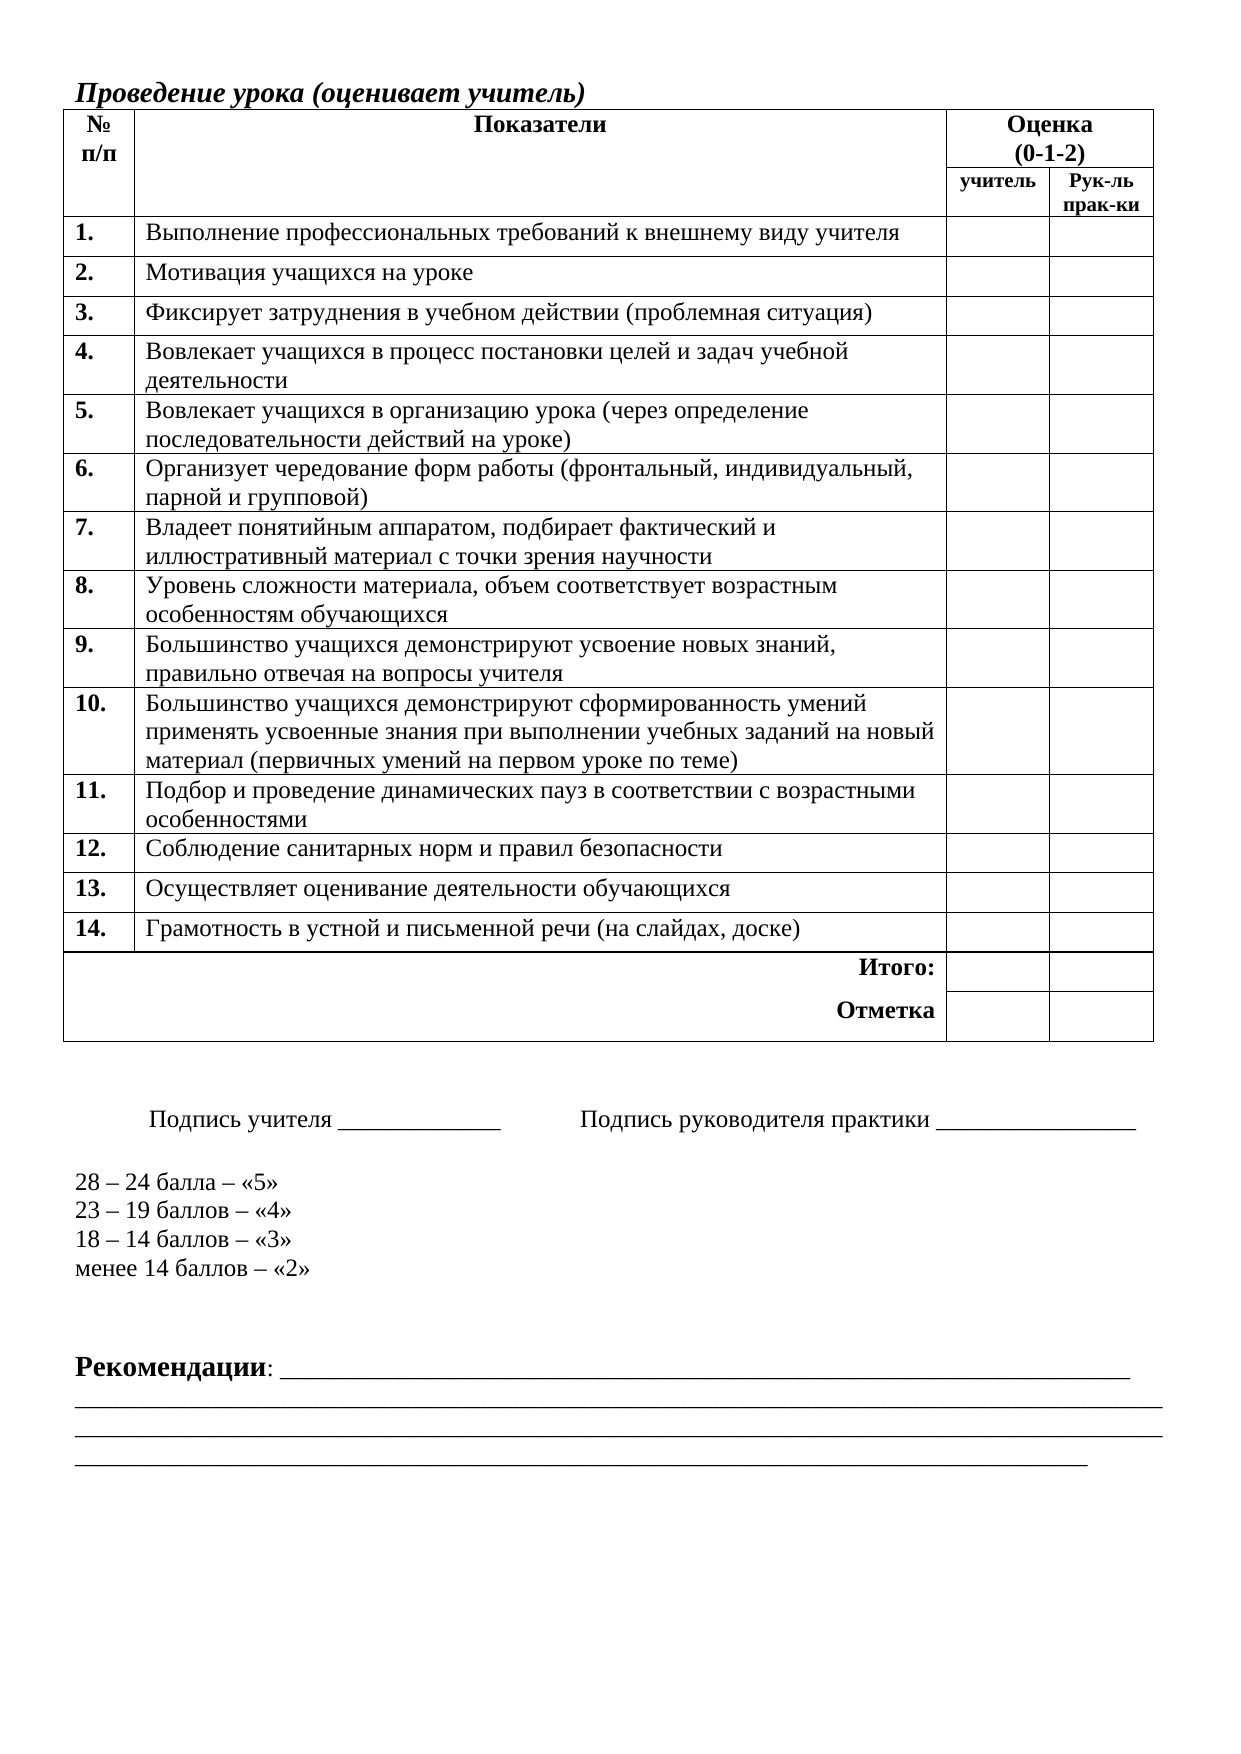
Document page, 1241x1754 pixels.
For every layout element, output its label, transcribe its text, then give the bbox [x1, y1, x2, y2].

table_cell [1050, 873, 1153, 912]
table_cell Грамотность в устной и письменной речи (на слайдах, доске) [135, 913, 946, 951]
table_cell Итого: Отметка [64, 953, 946, 1041]
table_cell [947, 395, 1049, 452]
table_cell [947, 629, 1049, 687]
table_cell Большинство учащихся демонстрируют усвоение новых знаний, правильно отвечая на вопросы учителя [135, 629, 946, 687]
table_cell [947, 953, 1049, 991]
table_cell [64, 913, 134, 951]
text _______________________________________________________________________________________________________________________________________________________________________________________________________________________________________________________________ [75, 1382, 1165, 1468]
table_cell Выполнение профессиональных требований к внешнему виду учителя [135, 217, 946, 256]
table_cell [1050, 336, 1153, 394]
table_cell Владеет понятийным аппаратом, подбирает фактический и иллюстративный материал с точки зрения научности [135, 512, 946, 569]
table_cell [947, 571, 1049, 628]
table_cell [64, 297, 134, 335]
table_cell [947, 913, 1049, 951]
table_cell [947, 688, 1049, 774]
table_cell [64, 395, 134, 452]
text 23 – 19 баллов – «4» [75, 1195, 1165, 1224]
table_cell Вовлекает учащихся в процесс постановки целей и задач учебной деятельности [135, 336, 946, 394]
table_cell [947, 336, 1049, 394]
table_cell [64, 512, 134, 569]
table_cell [1050, 217, 1153, 256]
table_cell [64, 454, 134, 511]
table_cell [64, 257, 134, 296]
table_cell [64, 629, 134, 687]
table_cell [947, 297, 1049, 335]
table_cell [1050, 395, 1153, 452]
table_cell Подбор и проведение динамических пауз в соответствии с возрастными особенностями [135, 775, 946, 832]
table_cell [1050, 913, 1153, 951]
table_cell [1050, 297, 1153, 335]
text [75, 75, 1165, 108]
table_cell [1050, 992, 1153, 1041]
table_cell [64, 336, 134, 394]
table_cell [1050, 512, 1153, 569]
table_cell [947, 512, 1049, 569]
table_cell Фиксирует затруднения в учебном действии (проблемная ситуация) [135, 297, 946, 335]
table_cell Соблюдение санитарных норм и правил безопасности [135, 834, 946, 872]
table_cell [1050, 257, 1153, 296]
text менее 14 баллов – «2» [75, 1253, 1165, 1282]
table_cell Осуществляет оценивание деятельности обучающихся [135, 873, 946, 912]
table_cell [947, 992, 1049, 1041]
table_cell [1050, 571, 1153, 628]
table_header Показатели [135, 110, 946, 216]
table_cell [64, 834, 134, 872]
table_header Оценка (0-1-2) [947, 110, 1153, 167]
text Подпись учителя _____________ Подпись руководителя практики ________________ [75, 1104, 1165, 1133]
table_cell Уровень сложности материала, объем соответствует возрастным особенностям обучающихся [135, 571, 946, 628]
table_cell [1050, 775, 1153, 832]
table_cell [64, 688, 134, 774]
table_cell [947, 775, 1049, 832]
table_cell [947, 873, 1049, 912]
table_cell [64, 217, 134, 256]
table_cell Мотивация учащихся на уроке [135, 257, 946, 296]
table_cell [947, 834, 1049, 872]
table_cell Вовлекает учащихся в организацию урока (через определение последовательности действий на уроке) [135, 395, 946, 452]
table_cell [947, 454, 1049, 511]
text Рекомендации: ____________________________________________________________________ [75, 1349, 1165, 1382]
table_cell Большинство учащихся демонстрируют сформированность умений применять усвоенные знания при выполнении учебных заданий на новый материал (первичных умений на первом уроке по теме) [135, 688, 946, 774]
table_cell [64, 775, 134, 832]
table_cell [1050, 953, 1153, 991]
table_header № п/п [64, 110, 134, 216]
table_cell [1050, 834, 1153, 872]
table_cell [1050, 688, 1153, 774]
table_cell [947, 217, 1049, 256]
table_cell учитель [947, 168, 1049, 216]
table_cell [64, 571, 134, 628]
table_cell [1050, 454, 1153, 511]
table_cell Организует чередование форм работы (фронтальный, индивидуальный, парной и групповой) [135, 454, 946, 511]
text 28 – 24 балла – «5» [75, 1167, 1165, 1195]
table_cell [64, 873, 134, 912]
text 18 – 14 баллов – «3» [75, 1224, 1165, 1253]
table_cell Рук-ль прак-ки [1050, 168, 1153, 216]
table_cell [1050, 629, 1153, 687]
table_cell [947, 257, 1049, 296]
